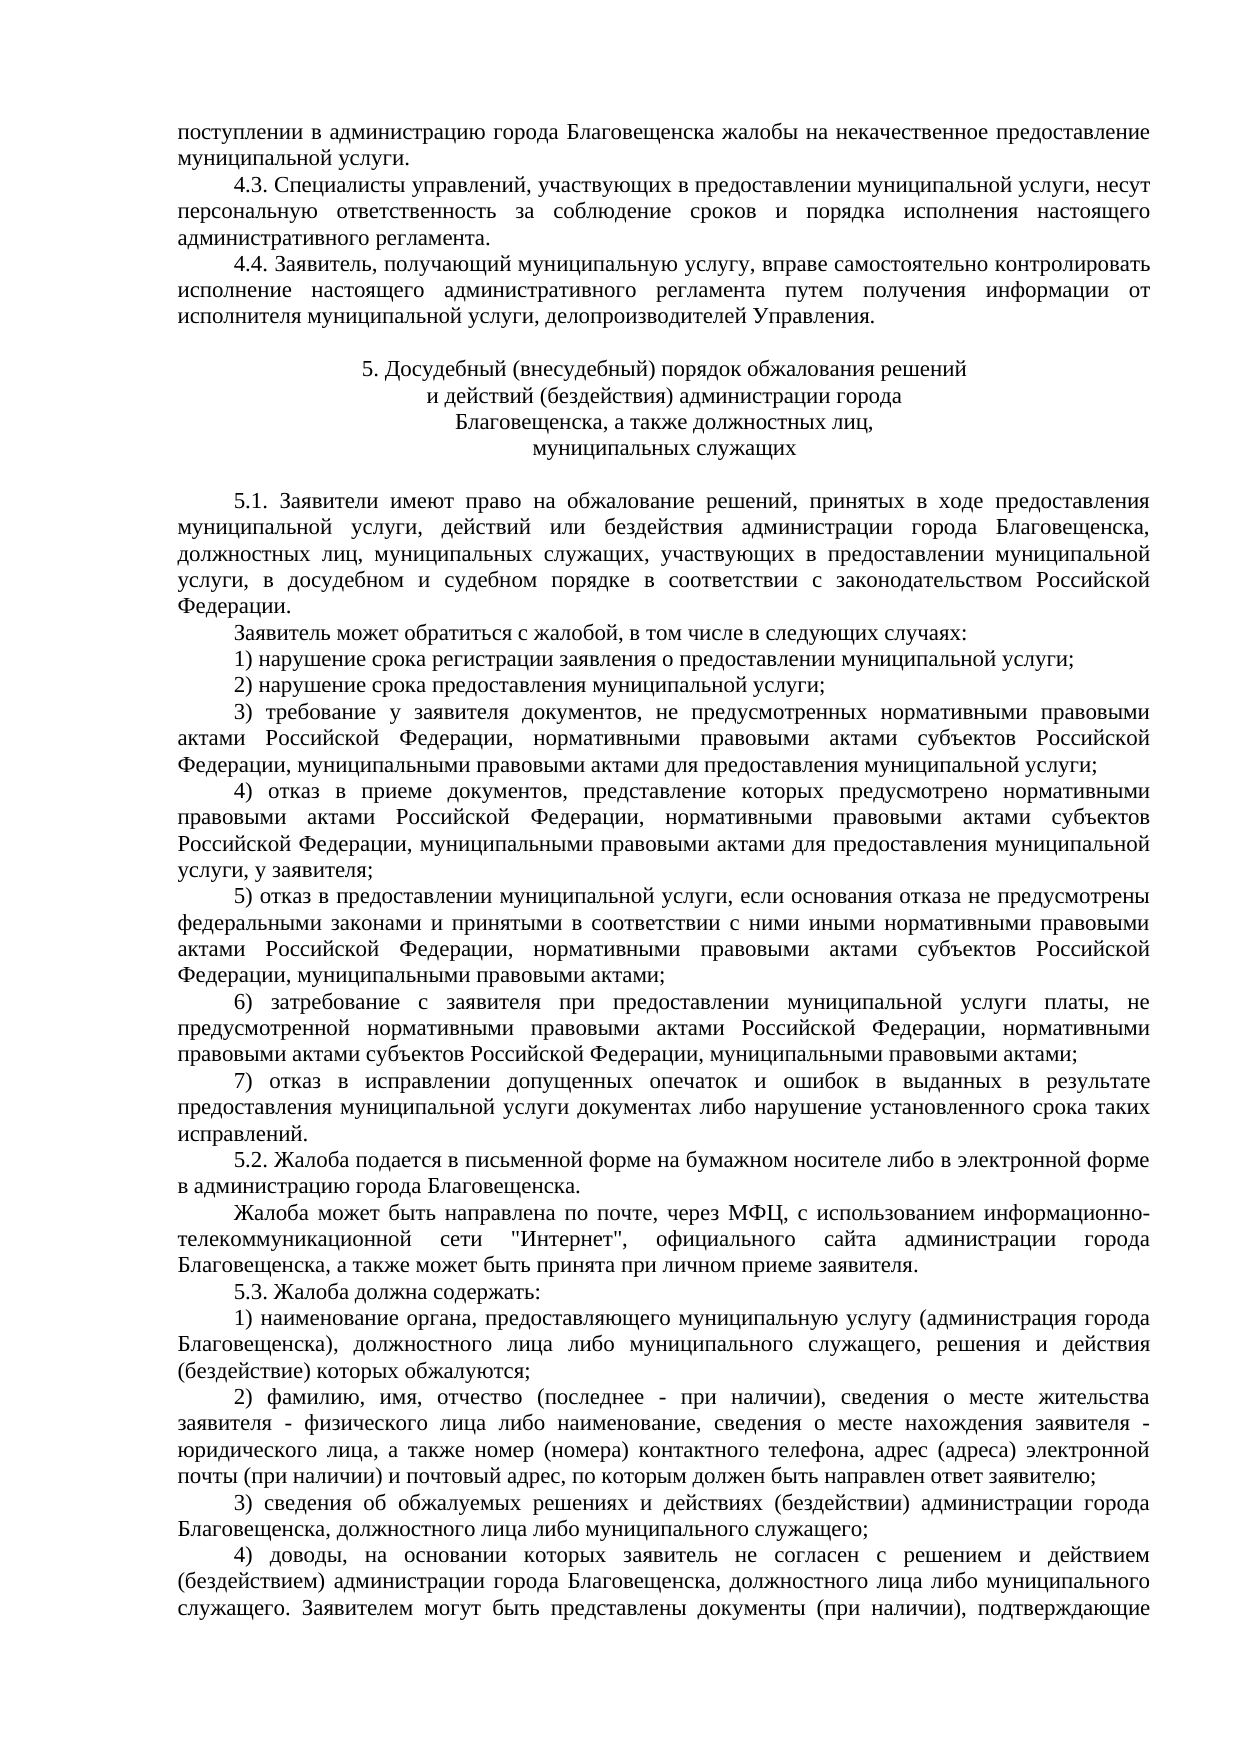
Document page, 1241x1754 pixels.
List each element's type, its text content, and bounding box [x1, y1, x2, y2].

text 1) нарушение срока регистрации заявления о предоставлении муниципальной услуги; [177, 645, 1152, 672]
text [177, 118, 1152, 171]
text 5.3. Жалоба должна содержать: [177, 1278, 1152, 1304]
text Благовещенска, а также должностных лиц, [177, 408, 1152, 434]
text 5.2. Жалоба подается в письменной форме на бумажном носителе либо в электронной форме в администрацию города Благовещенска. [177, 1146, 1152, 1199]
text и действий (бездействия) администрации города [177, 382, 1152, 408]
text 4.3. Специалисты управлений, участвующих в предоставлении муниципальной услуги, несут персональную ответственность за соблюдение сроков и порядка исполнения настоящего административного регламента. [177, 171, 1152, 250]
text 2) фамилию, имя, отчество (последнее - при наличии), сведения о месте жительства заявителя - физического лица либо наименование, сведения о месте нахождения заявителя - юридического лица, а также номер (номера) контактного телефона, адрес (адреса) электронной почты (при наличии) и почтовый адрес, по которым должен быть направлен ответ заявителю; [177, 1383, 1152, 1488]
text муниципальных служащих [177, 434, 1152, 461]
text 3) требование у заявителя документов, не предусмотренных нормативными правовыми актами Российской Федерации, нормативными правовыми актами субъектов Российской Федерации, муниципальными правовыми актами для предоставления муниципальной услуги; [177, 698, 1152, 777]
text 5) отказ в предоставлении муниципальной услуги, если основания отказа не предусмотрены федеральными законами и принятыми в соответствии с ними иными нормативными правовыми актами Российской Федерации, нормативными правовыми актами субъектов Российской Федерации, муниципальными правовыми актами; [177, 882, 1152, 988]
text 7) отказ в исправлении допущенных опечаток и ошибок в выданных в результате предоставления муниципальной услуги документах либо нарушение установленного срока таких исправлений. [177, 1067, 1152, 1146]
text 2) нарушение срока предоставления муниципальной услуги; [177, 672, 1152, 698]
text 5. Досудебный (внесудебный) порядок обжалования решений [177, 355, 1152, 382]
text 5.1. Заявители имеют право на обжалование решений, принятых в ходе предоставления муниципальной услуги, действий или бездействия администрации города Благовещенска, должностных лиц, муниципальных служащих, участвующих в предоставлении муниципальной услуги, в досудебном и судебном порядке в соответствии с законодательством Российской Федерации. [177, 487, 1152, 619]
text 3) сведения об обжалуемых решениях и действиях (бездействии) администрации города Благовещенска, должностного лица либо муниципального служащего; [177, 1488, 1152, 1541]
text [177, 1541, 1152, 1620]
text 4.4. Заявитель, получающий муниципальную услугу, вправе самостоятельно контролировать исполнение настоящего административного регламента путем получения информации от исполнителя муниципальной услуги, делопроизводителей Управления. [177, 250, 1152, 329]
text 1) наименование органа, предоставляющего муниципальную услугу (администрация города Благовещенска), должностного лица либо муниципального служащего, решения и действия (бездействие) которых обжалуются; [177, 1304, 1152, 1383]
text 6) затребование с заявителя при предоставлении муниципальной услуги платы, не предусмотренной нормативными правовыми актами Российской Федерации, нормативными правовыми актами субъектов Российской Федерации, муниципальными правовыми актами; [177, 988, 1152, 1067]
text Жалоба может быть направлена по почте, через МФЦ, с использованием информационно-телекоммуникационной сети "Интернет", официального сайта администрации города Благовещенска, а также может быть принята при личном приеме заявителя. [177, 1199, 1152, 1278]
text Заявитель может обратиться с жалобой, в том числе в следующих случаях: [177, 619, 1152, 645]
text 4) отказ в приеме документов, представление которых предусмотрено нормативными правовыми актами Российской Федерации, нормативными правовыми актами субъектов Российской Федерации, муниципальными правовыми актами для предоставления муниципальной услуги, у заявителя; [177, 777, 1152, 882]
